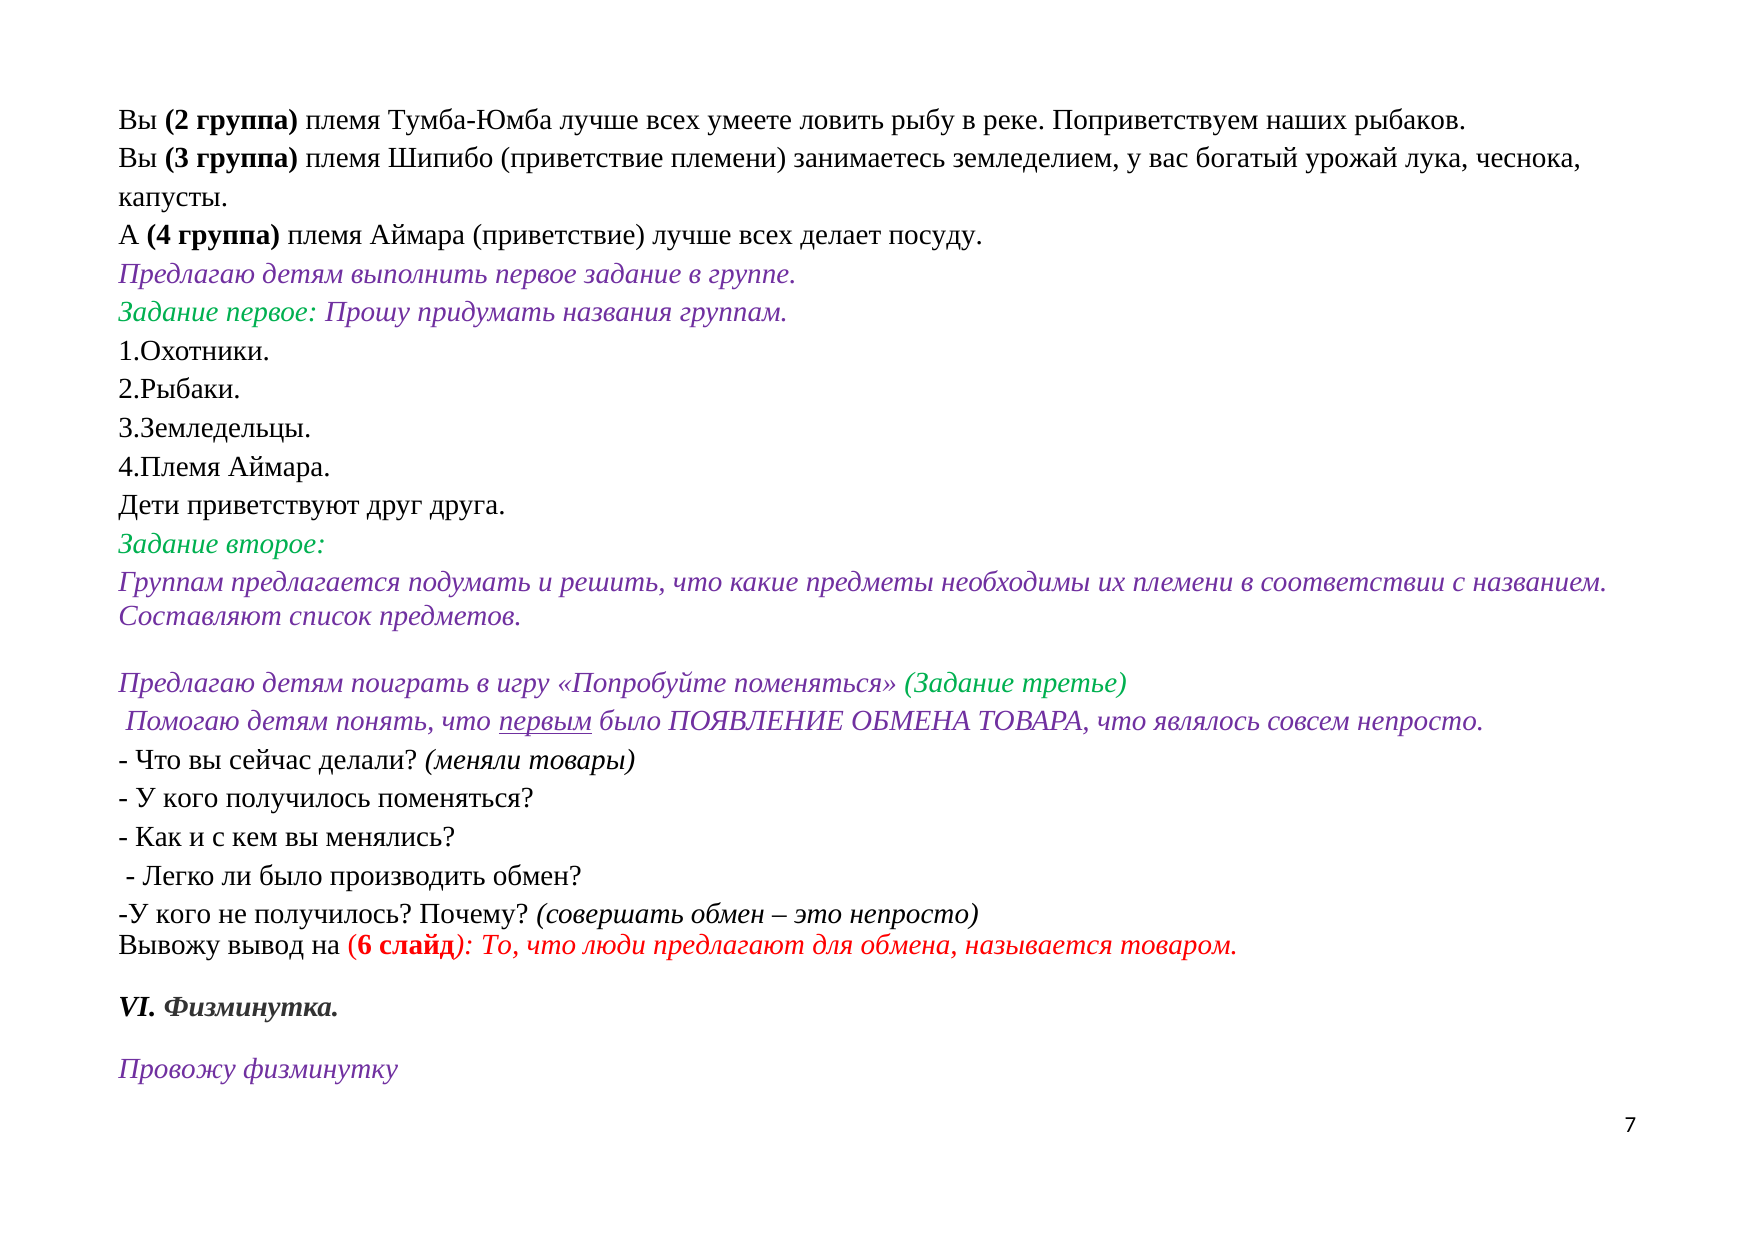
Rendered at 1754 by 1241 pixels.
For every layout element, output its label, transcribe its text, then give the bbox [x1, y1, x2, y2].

text -У кого не получилось? Почему? (совершать обмен – это непросто) [118, 896, 1636, 930]
text Вывожу вывод на (6 слайд): То, что люди предлагают для обмена, называется товаром. [118, 935, 354, 960]
text Предлагаю детям выполнить первое задание в группе. [118, 256, 1636, 289]
text 2.Рыбаки. [118, 372, 1636, 405]
text Вы (2 группа) племя Тумба-Юмба лучше всех умеете ловить рыбу в реке. Поприветствуем наших рыбаков. [118, 102, 1636, 135]
text Предлагаю детям поиграть в игру «Попробуйте поменяться» (Задание третье) [118, 665, 1636, 698]
text Дети приветствуют друг друга. [118, 487, 1636, 521]
text Вывожу вывод на (6 слайд): То, что люди предлагают для обмена, называется товаром. [351, 935, 1636, 960]
text А (4 группа) племя Аймара (приветствие) лучше всех делает посуду. [118, 217, 1636, 251]
text - Что вы сейчас делали? (меняли товары) [118, 742, 1636, 776]
text Задание первое: Прошу придумать названия группам. [118, 294, 1636, 328]
text Группам предлагается подумать и решить, что какие предметы необходимы их племени в соответствии с названием. Составляют список предметов. [118, 564, 1636, 631]
text 3.Земледельцы. [118, 410, 1636, 444]
text 4.Племя Аймара. [118, 449, 1636, 482]
text - Как и с кем вы менялись? [118, 819, 1636, 853]
text 1.Охотники. [118, 333, 1636, 367]
text Вы (3 группа) племя Шипибо (приветствие племени) занимаетесь земледелием, у вас богатый урожай лука, чеснока, капусты. [118, 140, 1636, 212]
text - Легко ли было производить обмен? [118, 858, 1636, 891]
text Задание второе: [118, 526, 1636, 559]
text Помогаю детям понять, что первым было ПОЯВЛЕНИЕ ОБМЕНА ТОВАРА, что являлось совсем непросто. [118, 703, 1636, 737]
text Провожу физминутку [118, 1052, 1636, 1085]
text - У кого получилось поменяться? [118, 781, 1636, 814]
text VI. Физминутка. [118, 989, 1636, 1022]
